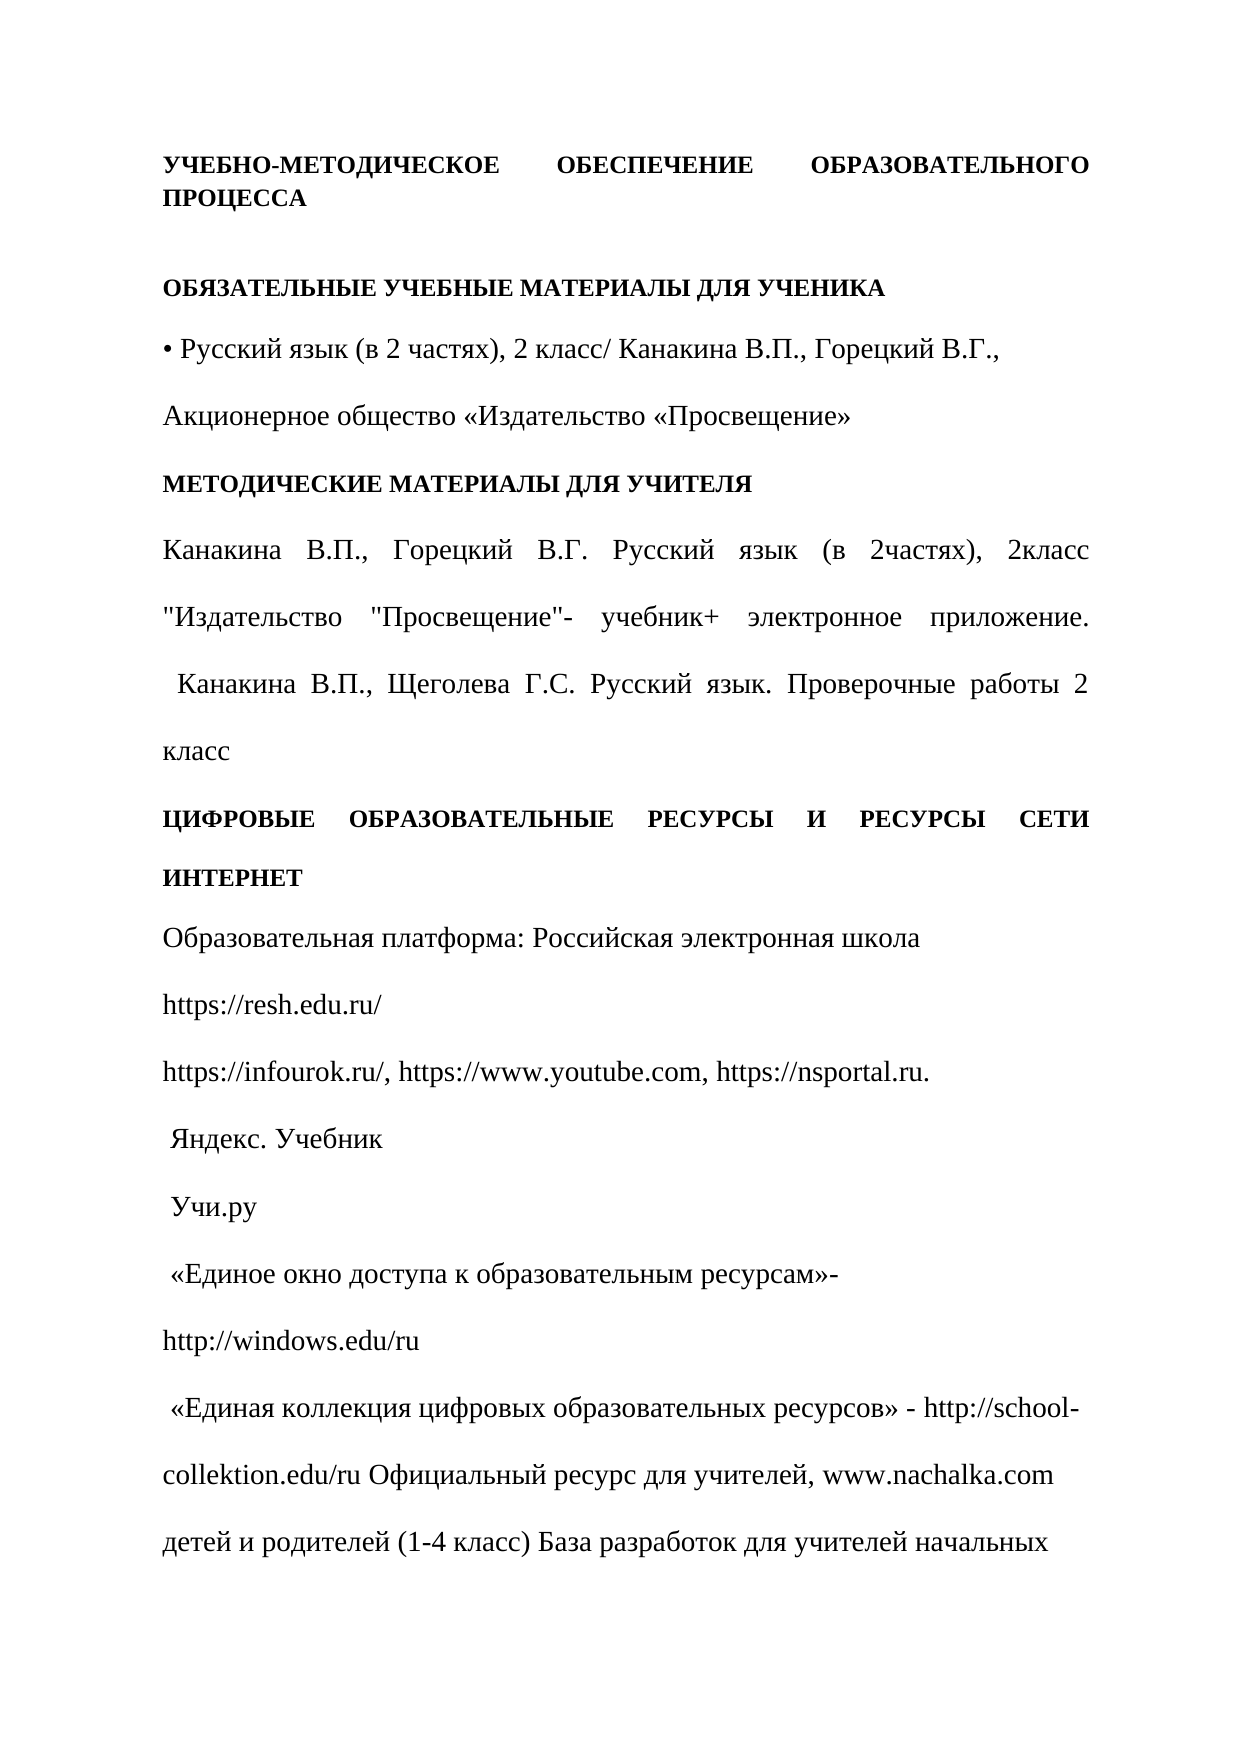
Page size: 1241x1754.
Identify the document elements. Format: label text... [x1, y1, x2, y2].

text ОБЯЗАТЕЛЬНЫЕ УЧЕБНЫЕ МАТЕРИАЛЫ ДЛЯ УЧЕНИКА [162, 273, 1090, 302]
text ​‌‌МЕТОДИЧЕСКИЕ МАТЕРИАЛЫ ДЛЯ УЧИТЕЛЯ [162, 465, 1090, 499]
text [162, 920, 1090, 1558]
text ​‌• Русский язык (в 2 частях), 2 класс/ Канакина В.П., Горецкий В.Г., Акционерное общество «Издательство «Просвещение»‌​ [162, 331, 1090, 432]
text ​‌Канакина В.П., Горецкий В.Г. Русский язык (в 2частях), 2класс "Издательство "Просвещение"- учебник+ электронное приложение. Канакина В.П., Щеголева Г.С. Русский язык. Проверочные работы 2 класс ‌​ЦИФРОВЫЕ ОБРАЗОВАТЕЛЬНЫЕ РЕСУРСЫ И РЕСУРСЫ СЕТИ ИНТЕРНЕТ [162, 532, 1090, 892]
text УЧЕБНО-МЕТОДИЧЕСКОЕ ОБЕСПЕЧЕНИЕ ОБРАЗОВАТЕЛЬНОГО ПРОЦЕССА [162, 150, 1090, 212]
